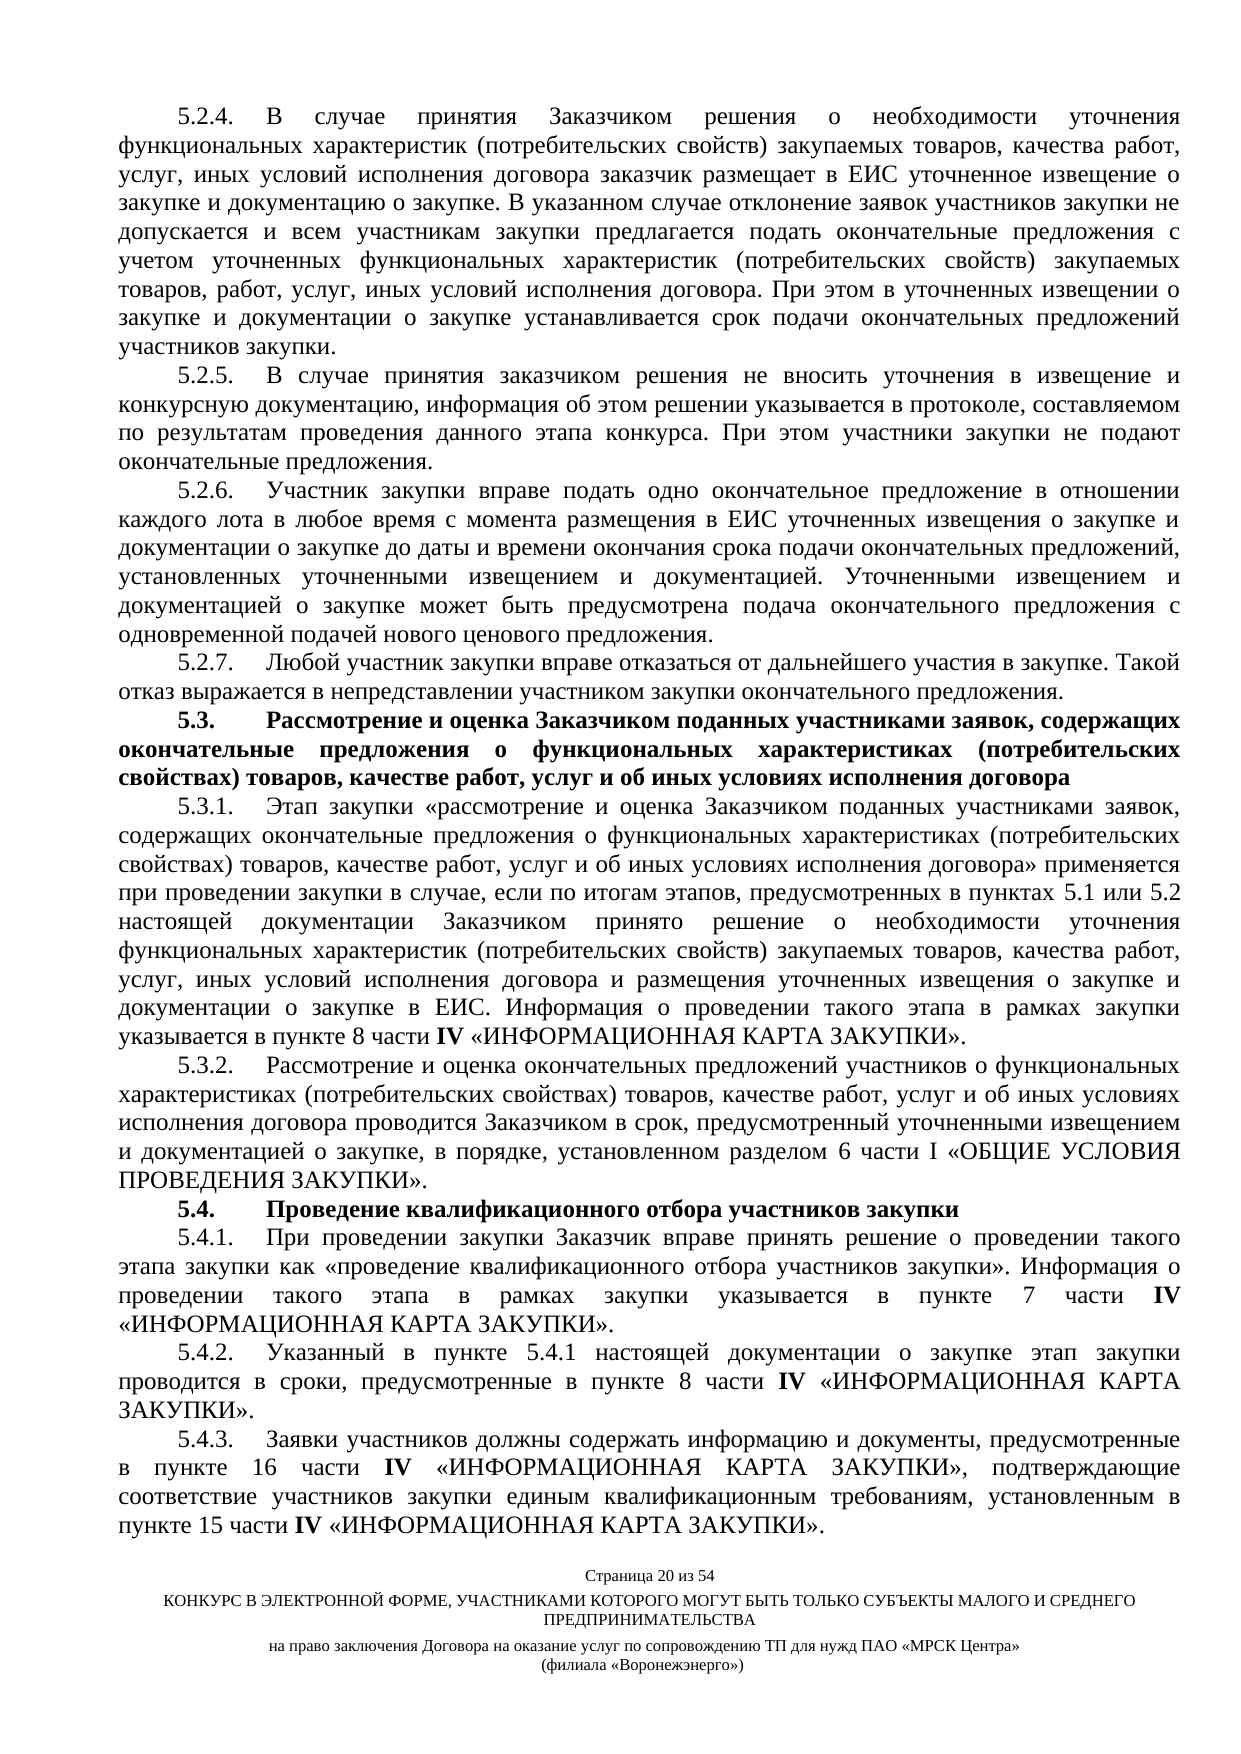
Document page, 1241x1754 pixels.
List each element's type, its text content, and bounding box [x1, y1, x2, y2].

subtitle Любой участник закупки вправе отказаться от дальнейшего участия в закупке. Такой отказ выражается в непредставлении участником закупки окончательного предложения. [118, 647, 1181, 705]
subtitle Рассмотрение и оценка Заказчиком поданных участниками заявок, содержащих окончательные предложения о функциональных характеристиках (потребительских свойствах) товаров, качестве работ, услуг и об иных условиях исполнения договора [118, 705, 1181, 791]
subtitle В случае принятия Заказчиком решения о необходимости уточнения функциональных характеристик (потребительских свойств) закупаемых товаров, качества работ, услуг, иных условий исполнения договора заказчик размещает в ЕИС уточненное извещение о закупке и документацию о закупке. В указанном случае отклонение заявок участников закупки не допускается и всем участникам закупки предлагается подать окончательные предложения с учетом уточненных функциональных характеристик (потребительских свойств) закупаемых товаров, работ, услуг, иных условий исполнения договора. При этом в уточненных извещении о закупке и документации о закупке устанавливается срок подачи окончательных предложений участников закупки. [118, 101, 1181, 360]
subtitle Этап закупки «рассмотрение и оценка Заказчиком поданных участниками заявок, содержащих окончательные предложения о функциональных характеристиках (потребительских свойствах) товаров, качестве работ, услуг и об иных условиях исполнения договора» применяется при проведении закупки в случае, если по итогам этапов, предусмотренных в пунктах 5.1 или 5.2 настоящей документации Заказчиком принято решение о необходимости уточнения функциональных характеристик (потребительских свойств) закупаемых товаров, качества работ, услуг, иных условий исполнения договора и размещения уточненных извещения о закупке и документации о закупке в ЕИС. Информация о проведении такого этапа в рамках закупки указывается в пункте 8 части IV «ИНФОРМАЦИОННАЯ КАРТА ЗАКУПКИ». [118, 791, 1181, 1050]
subtitle При проведении закупки Заказчик вправе принять решение о проведении такого этапа закупки как «проведение квалификационного отбора участников закупки». Информация о проведении такого этапа в рамках закупки указывается в пункте 7 части IV «ИНФОРМАЦИОННАЯ КАРТА ЗАКУПКИ». [118, 1222, 1181, 1337]
subtitle Проведение квалификационного отбора участников закупки [118, 1194, 1181, 1222]
subtitle В случае принятия заказчиком решения не вносить уточнения в извещение и конкурсную документацию, информация об этом решении указывается в протоколе, составляемом по результатам проведения данного этапа конкурса. При этом участники закупки не подают окончательные предложения. [118, 360, 1181, 475]
subtitle Рассмотрение и оценка окончательных предложений участников о функциональных характеристиках (потребительских свойствах) товаров, качестве работ, услуг и об иных условиях исполнения договора проводится Заказчиком в срок, предусмотренный уточненными извещением и документацией о закупке, в порядке, установленном разделом 6 части I «ОБЩИЕ УСЛОВИЯ ПРОВЕДЕНИЯ ЗАКУПКИ». [118, 1050, 1181, 1194]
subtitle Участник закупки вправе подать одно окончательное предложение в отношении каждого лота в любое время с момента размещения в ЕИС уточненных извещения о закупке и документации о закупке до даты и времени окончания срока подачи окончательных предложений, установленных уточненными извещением и документацией. Уточненными извещением и документацией о закупке может быть предусмотрена подача окончательного предложения с одновременной подачей нового ценового предложения. [118, 475, 1181, 647]
subtitle Указанный в пункте 5.4.1 настоящей документации о закупке этап закупки проводится в сроки, предусмотренные в пункте 8 части IV «ИНФОРМАЦИОННАЯ КАРТА ЗАКУПКИ». [118, 1337, 1181, 1424]
subtitle Заявки участников должны содержать информацию и документы, предусмотренные в пункте 16 части IV «ИНФОРМАЦИОННАЯ КАРТА ЗАКУПКИ», подтверждающие соответствие участников закупки единым квалификационным требованиям, установленным в пункте 15 части IV «ИНФОРМАЦИОННАЯ КАРТА ЗАКУПКИ». [118, 1424, 1181, 1539]
